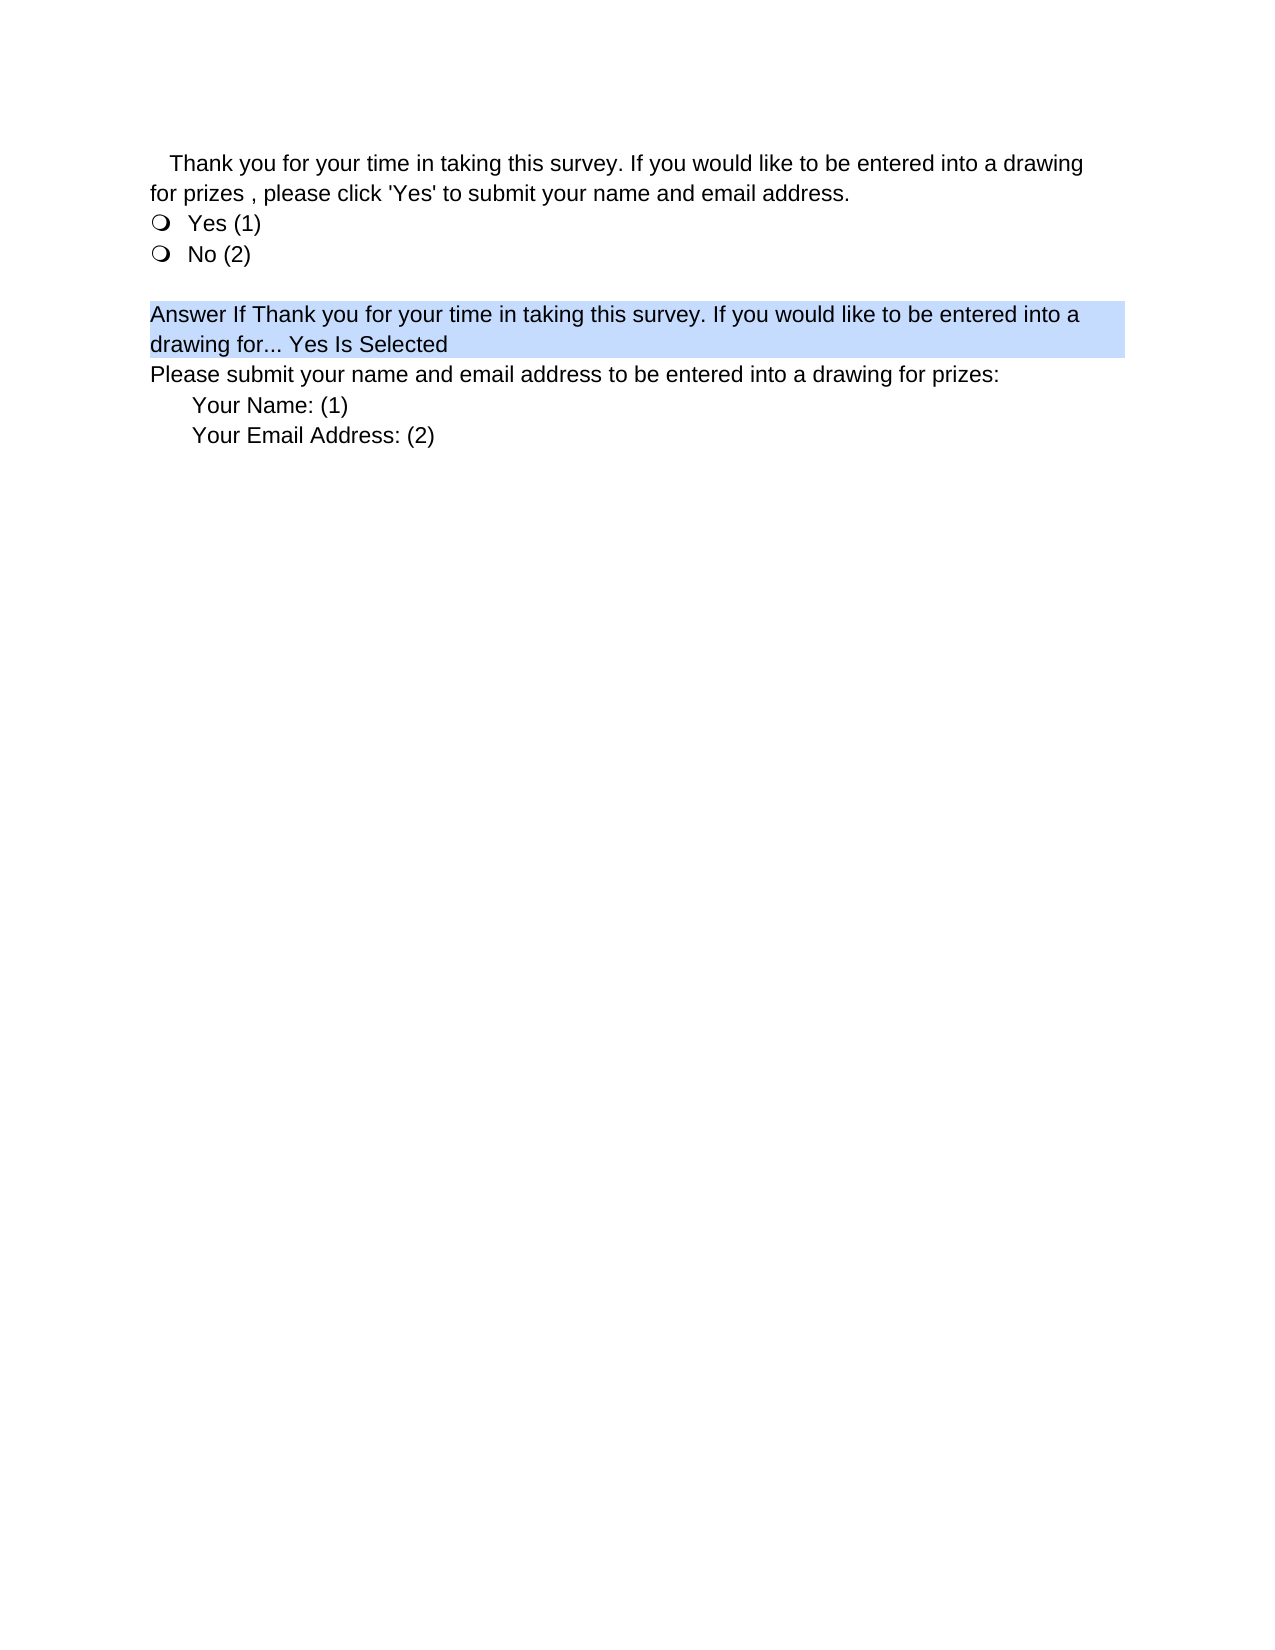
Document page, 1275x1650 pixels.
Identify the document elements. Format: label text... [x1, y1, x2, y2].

list Your Email Address: (2) [150, 422, 1125, 448]
text Thank you for your time in taking this survey. If you would like to be entered into a drawing for prizes , please click 'Yes' to submit your name and email address. [150, 150, 1125, 207]
text Please submit your name and email address to be entered into a drawing for prizes: [150, 361, 1125, 388]
list Yes (1) [150, 210, 1125, 237]
list No (2) [150, 241, 1125, 267]
text Answer If Thank you for your time in taking this survey. If you would like to be entered into a drawing for... Yes Is Selected [150, 301, 1125, 358]
list Your Name: (1) [150, 392, 1125, 418]
